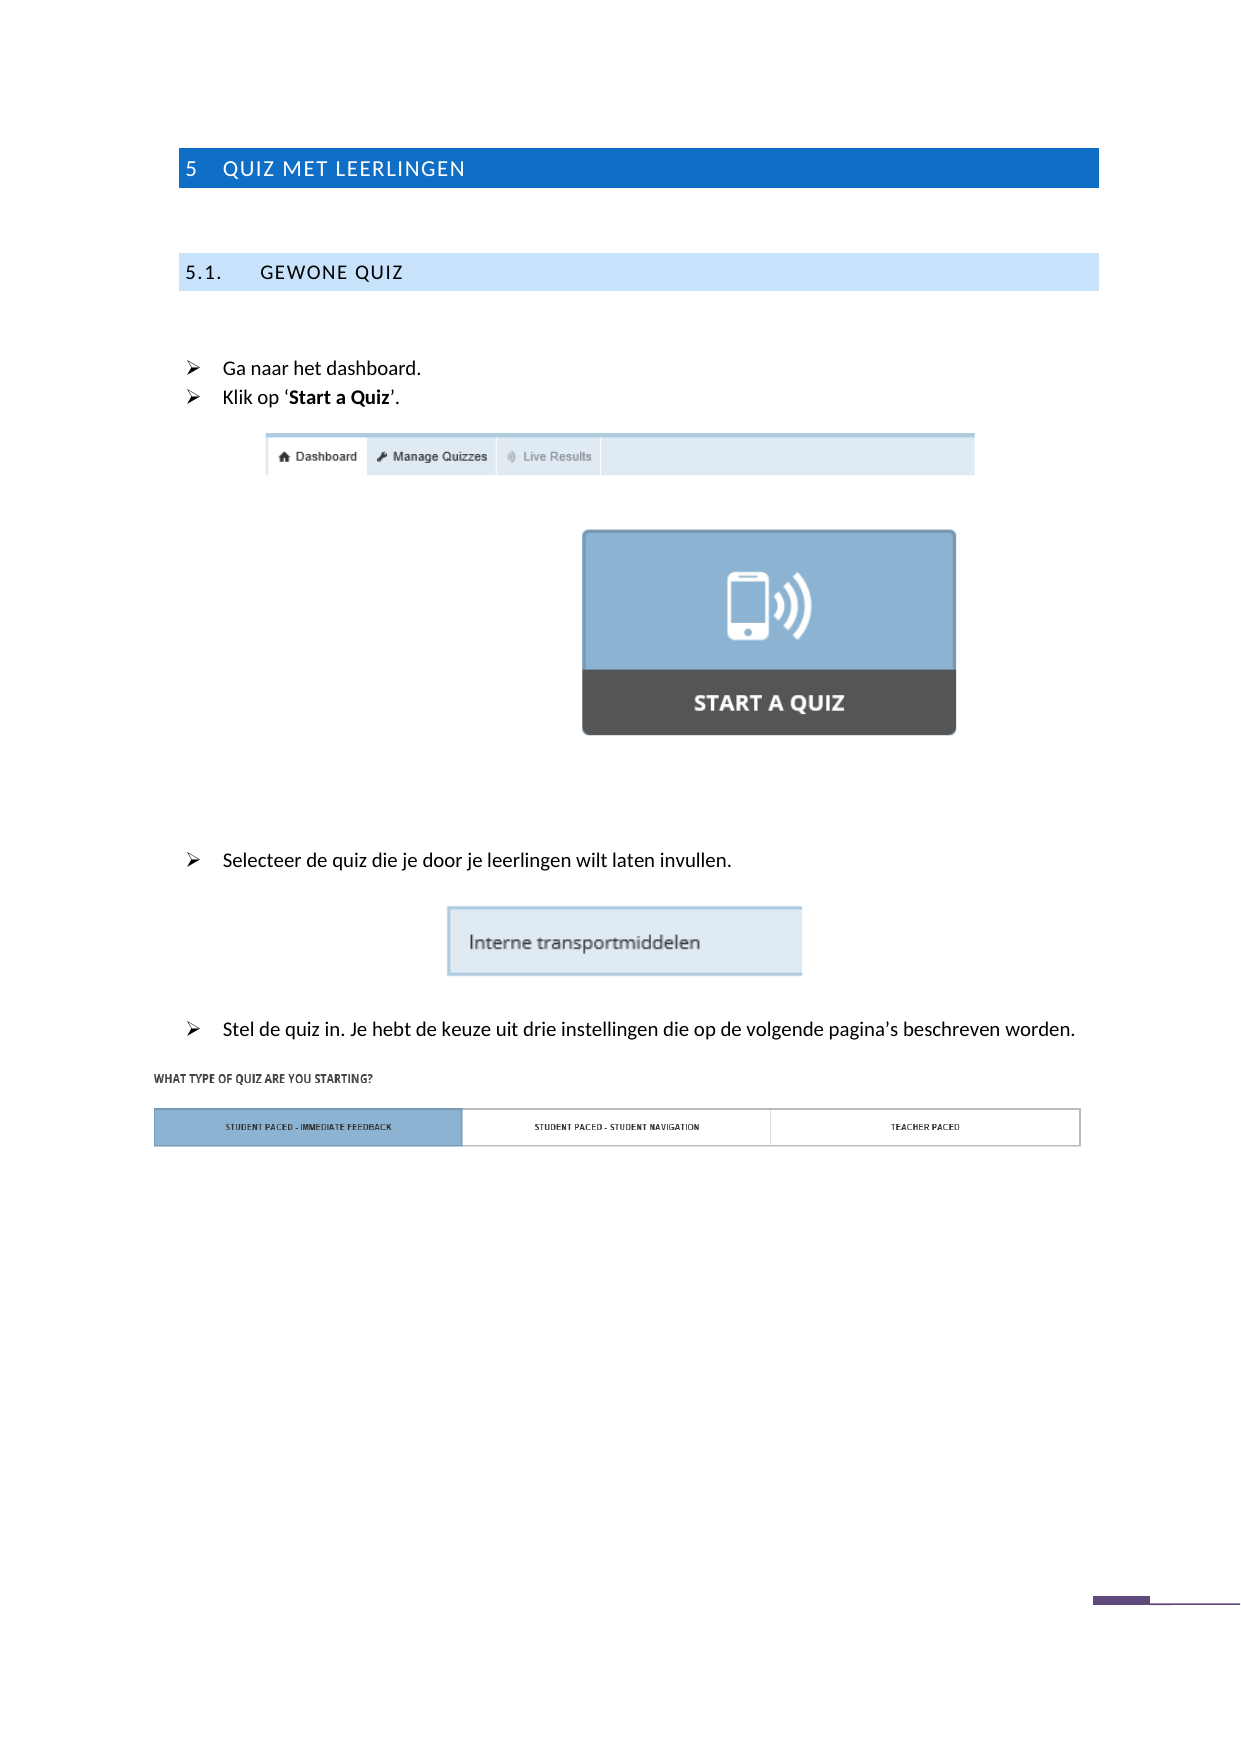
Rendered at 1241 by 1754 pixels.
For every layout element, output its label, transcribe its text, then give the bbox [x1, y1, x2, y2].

picture [265, 433, 975, 773]
list Selecteer de quiz die je door je leerlingen wilt laten invullen. [185, 848, 1093, 873]
list Klik op ‘Start a Quiz’. [185, 384, 1093, 409]
picture [147, 1066, 1085, 1159]
list Stel de quiz in. Je hebt de keuze uit drie instellingen die op de volgende pagina’s beschreven worden. [185, 1016, 1093, 1041]
list Ga naar het dashboard. [185, 355, 1093, 380]
picture [438, 897, 803, 992]
subtitle Quiz met leerlingen [185, 154, 1093, 182]
subtitle Gewone quiz [185, 259, 1093, 284]
